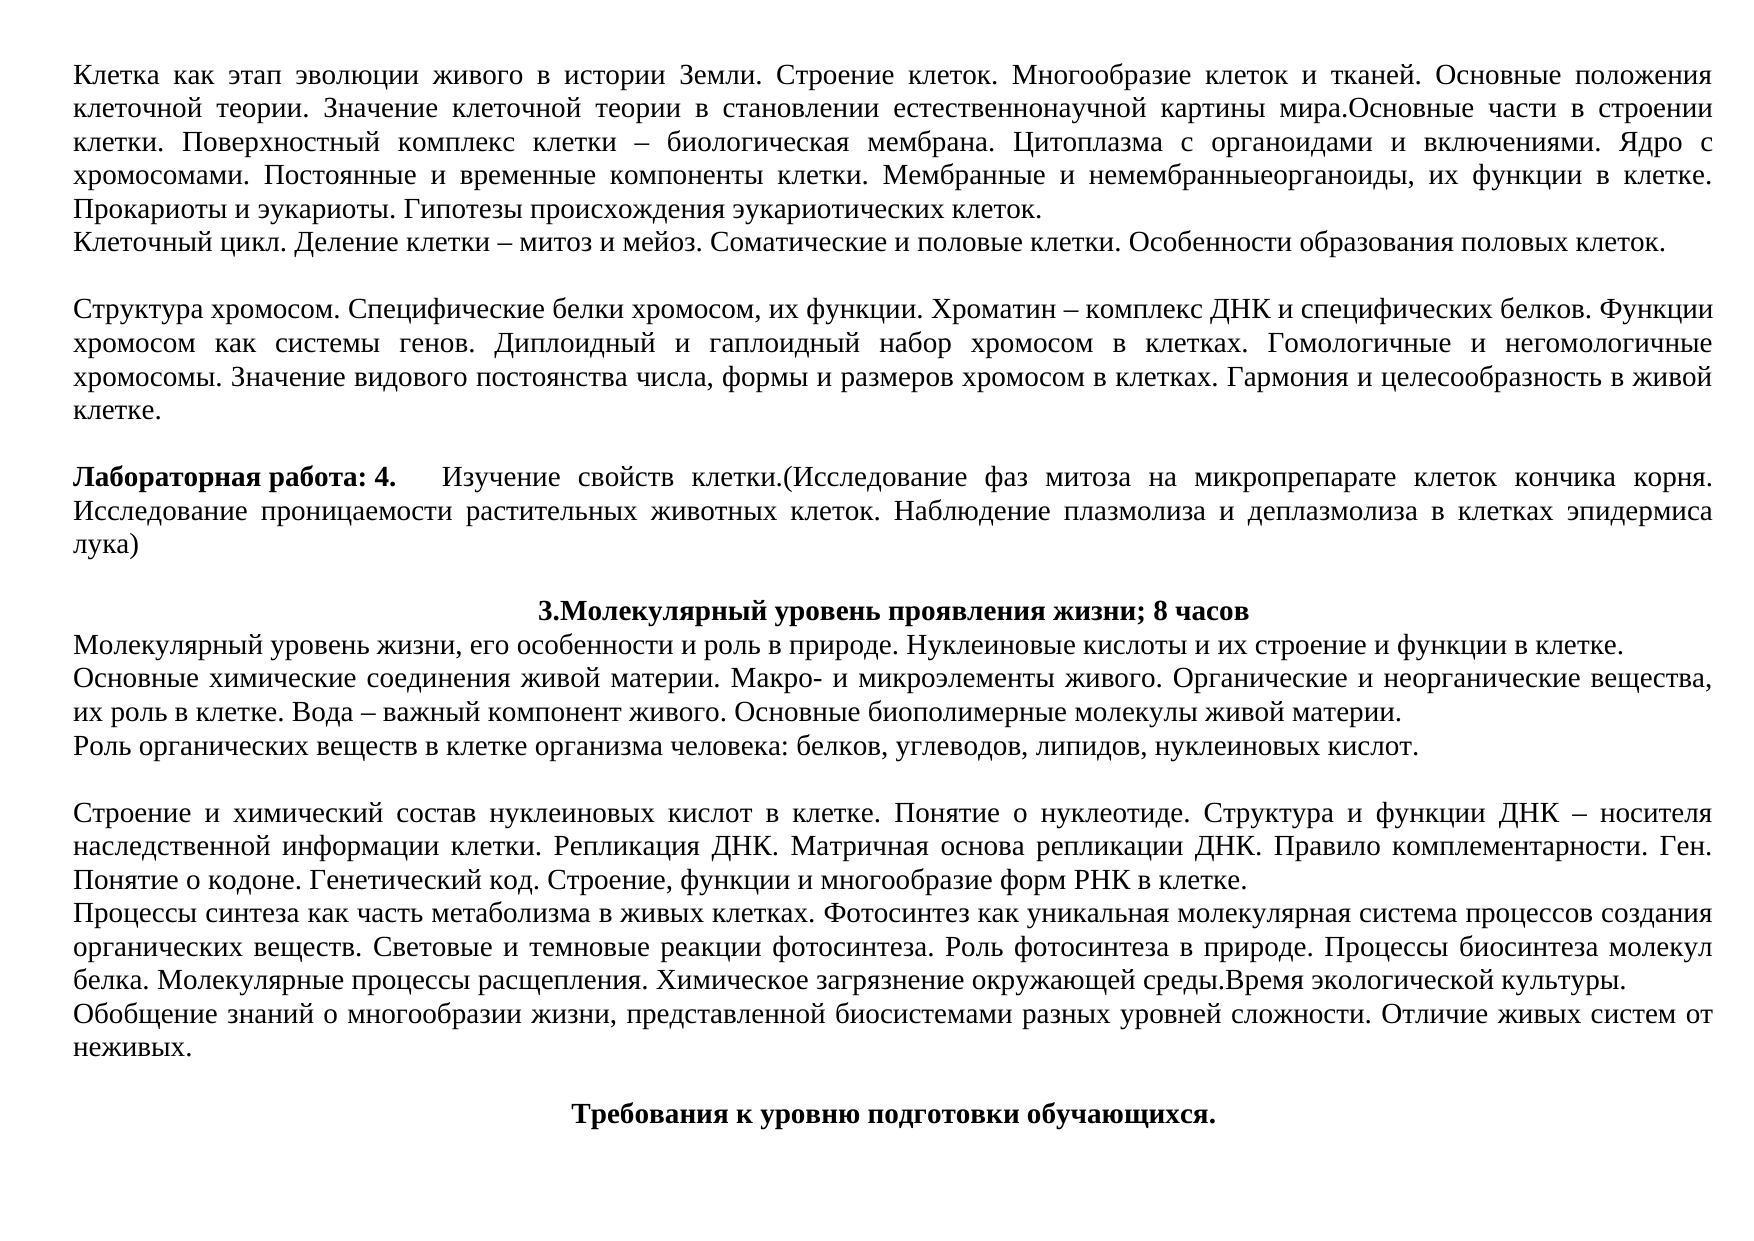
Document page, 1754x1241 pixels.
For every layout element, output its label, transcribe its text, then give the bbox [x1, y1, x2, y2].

text Клеточный цикл. Деление клетки – митоз и мейоз. Соматические и половые клетки. Особенности образования половых клеток. [73, 224, 1714, 258]
text Обобщение знаний о многообразии жизни, представленной биосистемами разных уровней сложности. Отличие живых систем от неживых. [73, 996, 1714, 1063]
text Структура хромосом. Специфические белки хромосом, их функции. Хроматин – комплекс ДНК и специфических белков. Функции хромосом как системы генов. Диплоидный и гаплоидный набор хромосом в клетках. Гомологичные и негомологичные хромосомы. Значение видового постоянства числа, формы и размеров хромосом в клетках. Гармония и целесообразность в живой клетке. [73, 292, 1714, 426]
text Лабораторная работа: 4. Изучение свойств клетки.(Исследование фаз митоза на микропрепарате клеток кончика корня. Исследование проницаемости растительных животных клеток. Наблюдение плазмолиза и деплазмолиза в клетках эпидермиса лука) [73, 459, 1714, 560]
text Строение и химический состав нуклеиновых кислот в клетке. Понятие о нуклеотиде. Структура и функции ДНК – носителя наследственной информации клетки. Репликация ДНК. Матричная основа репликации ДНК. Правило комплементарности. Ген. Понятие о кодоне. Генетический код. Строение, функции и многообразие форм РНК в клетке. [73, 795, 1714, 895]
text Процессы синтеза как часть метаболизма в живых клетках. Фотосинтез как уникальная молекулярная система процессов создания органических веществ. Световые и темновые реакции фотосинтеза. Роль фотосинтеза в природе. Процессы биосинтеза молекул белка. Молекулярные процессы расщепления. Химическое загрязнение окружающей среды.Время экологической культуры. [73, 895, 1714, 996]
text Клетка как этап эволюции живого в истории Земли. Строение клеток. Многообразие клеток и тканей. Основные положения клеточной теории. Значение клеточной теории в становлении естественнонаучной картины мира.Основные части в строении клетки. Поверхностный комплекс клетки – биологическая мембрана. Цитоплазма с органоидами и включениями. Ядро с хромосомами. Постоянные и временные компоненты клетки. Мембранные и немембранныеорганоиды, их функции в клетке. Прокариоты и эукариоты. Гипотезы происхождения эукариотических клеток. [73, 57, 1714, 224]
text Основные химические соединения живой материи. Макро- и микроэлементы живого. Органические и неорганические вещества, их роль в клетке. Вода – важный компонент живого. Основные биополимерные молекулы живой материи. [73, 661, 1714, 728]
text 3.Молекулярный уровень проявления жизни; 8 часов [73, 593, 1714, 627]
text Роль органических веществ в клетке организма человека: белков, углеводов, липидов, нуклеиновых кислот. [73, 728, 1714, 761]
text Молекулярный уровень жизни, его особенности и роль в природе. Нуклеиновые кислоты и их строение и функции в клетке. [73, 627, 1714, 661]
text Требования к уровню подготовки обучающихся. [73, 1097, 1714, 1130]
